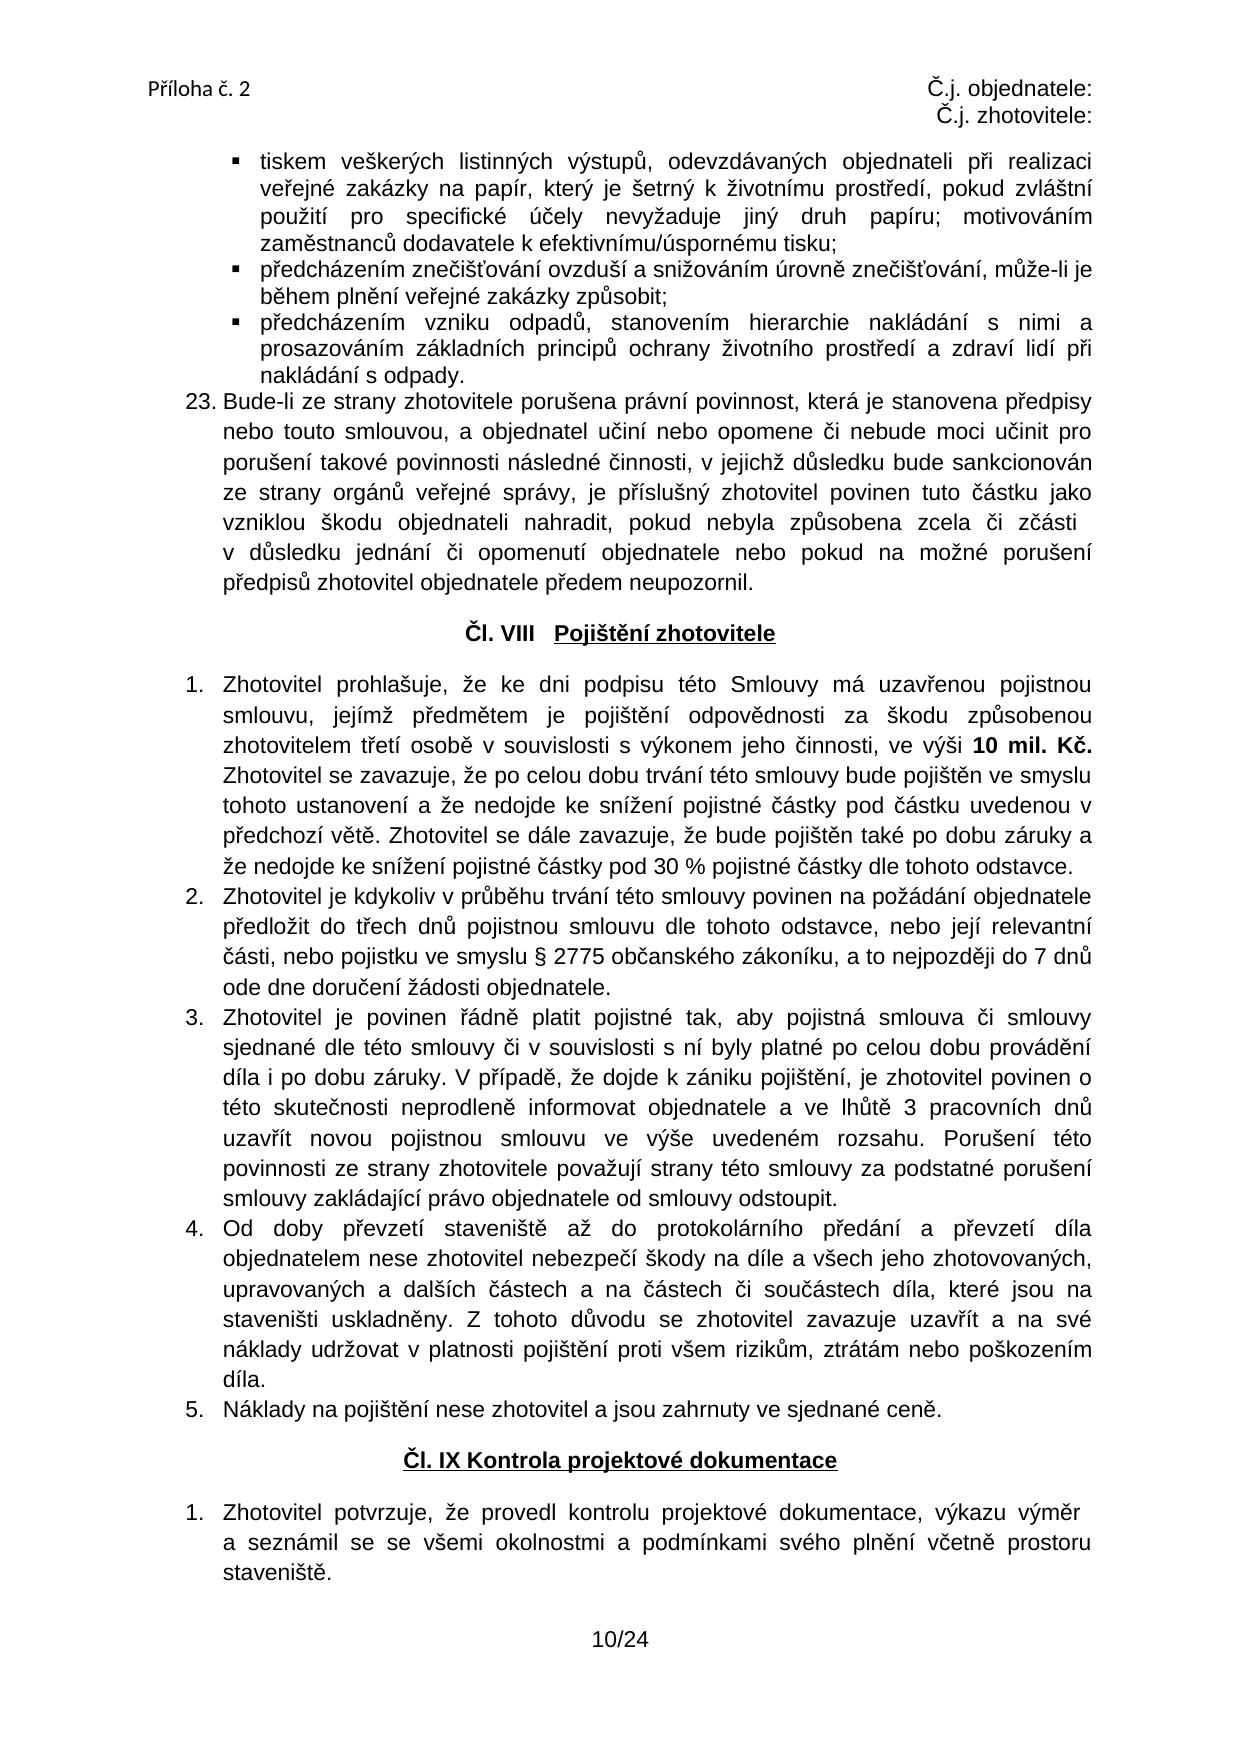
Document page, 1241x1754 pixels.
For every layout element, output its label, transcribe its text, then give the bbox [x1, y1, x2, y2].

list Zhotovitel potvrzuje, že provedl kontrolu projektové dokumentace, výkazu výměr a seznámil se se všemi okolnostmi a podmínkami svého plnění včetně prostoru staveniště. [185, 1498, 1093, 1585]
list předcházením znečišťování ovzduší a snižováním úrovně znečišťování, může-li je během plnění veřejné zakázky způsobit; [230, 256, 1093, 309]
text Čl. IX Kontrola projektové dokumentace [148, 1447, 1093, 1474]
list předcházením vzniku odpadů, stanovením hierarchie nakládání s nimi a prosazováním základních principů ochrany životního prostředí a zdraví lidí při nakládání s odpady. [230, 309, 1093, 388]
list tiskem veškerých listinných výstupů, odevzdávaných objednateli při realizaci veřejné zakázky na papír, který je šetrný k životnímu prostředí, pokud zvláštní použití pro specifické účely nevyžaduje jiný druh papíru; motivováním zaměstnanců dodavatele k efektivnímu/úspornému tisku; [230, 148, 1093, 256]
list Zhotovitel prohlašuje, že ke dni podpisu této Smlouvy má uzavřenou pojistnou smlouvu, jejímž předmětem je pojištění odpovědnosti za škodu způsobenou zhotovitelem třetí osobě v souvislosti s výkonem jeho činnosti, ve výši 10 mil. Kč. Zhotovitel se zavazuje, že po celou dobu trvání této smlouvy bude pojištěn ve smyslu tohoto ustanovení a že nedojde ke snížení pojistné částky pod částku uvedenou v předchozí větě. Zhotovitel se dále zavazuje, že bude pojištěn také po dobu záruky a že nedojde ke snížení pojistné částky pod 30 % pojistné částky dle tohoto odstavce. [185, 671, 1093, 879]
list Bude-li ze strany zhotovitele porušena právní povinnost, která je stanovena předpisy nebo touto smlouvou, a objednatel učiní nebo opomene či nebude moci učinit pro porušení takové povinnosti následné činnosti, v jejichž důsledku bude sankcionován ze strany orgánů veřejné správy, je příslušný zhotovitel povinen tuto částku jako vzniklou škodu objednateli nahradit, pokud nebyla způsobena zcela či zčásti v důsledku jednání či opomenutí objednatele nebo pokud na možné porušení předpisů zhotovitel objednatele předem neupozornil. [185, 388, 1093, 596]
list Od doby převzetí staveniště až do protokolárního předání a převzetí díla objednatelem nese zhotovitel nebezpečí škody na díle a všech jeho zhotovovaných, upravovaných a dalších částech a na částech či součástech díla, které jsou na staveništi uskladněny. Z tohoto důvodu se zhotovitel zavazuje uzavřít a na své náklady udržovat v platnosti pojištění proti všem rizikům, ztrátám nebo poškozením díla. [185, 1215, 1093, 1393]
text Čl. VIII Pojištění zhotovitele [148, 620, 1093, 647]
list Náklady na pojištění nese zhotovitel a jsou zahrnuty ve sjednané ceně. [185, 1396, 1093, 1423]
list Zhotovitel je povinen řádně platit pojistné tak, aby pojistná smlouva či smlouvy sjednané dle této smlouvy či v souvislosti s ní byly platné po celou dobu provádění díla i po dobu záruky. V případě, že dojde k zániku pojištění, je zhotovitel povinen o této skutečnosti neprodleně informovat objednatele a ve lhůtě 3 pracovních dnů uzavřít novou pojistnou smlouvu ve výše uvedeném rozsahu. Porušení této povinnosti ze strany zhotovitele považují strany této smlouvy za podstatné porušení smlouvy zakládající právo objednatele od smlouvy odstoupit. [185, 1004, 1093, 1211]
list Zhotovitel je kdykoliv v průběhu trvání této smlouvy povinen na požádání objednatele předložit do třech dnů pojistnou smlouvu dle tohoto odstavce, nebo její relevantní části, nebo pojistku ve smyslu § 2775 občanského zákoníku, a to nejpozději do 7 dnů ode dne doručení žádosti objednatele. [185, 883, 1093, 1000]
